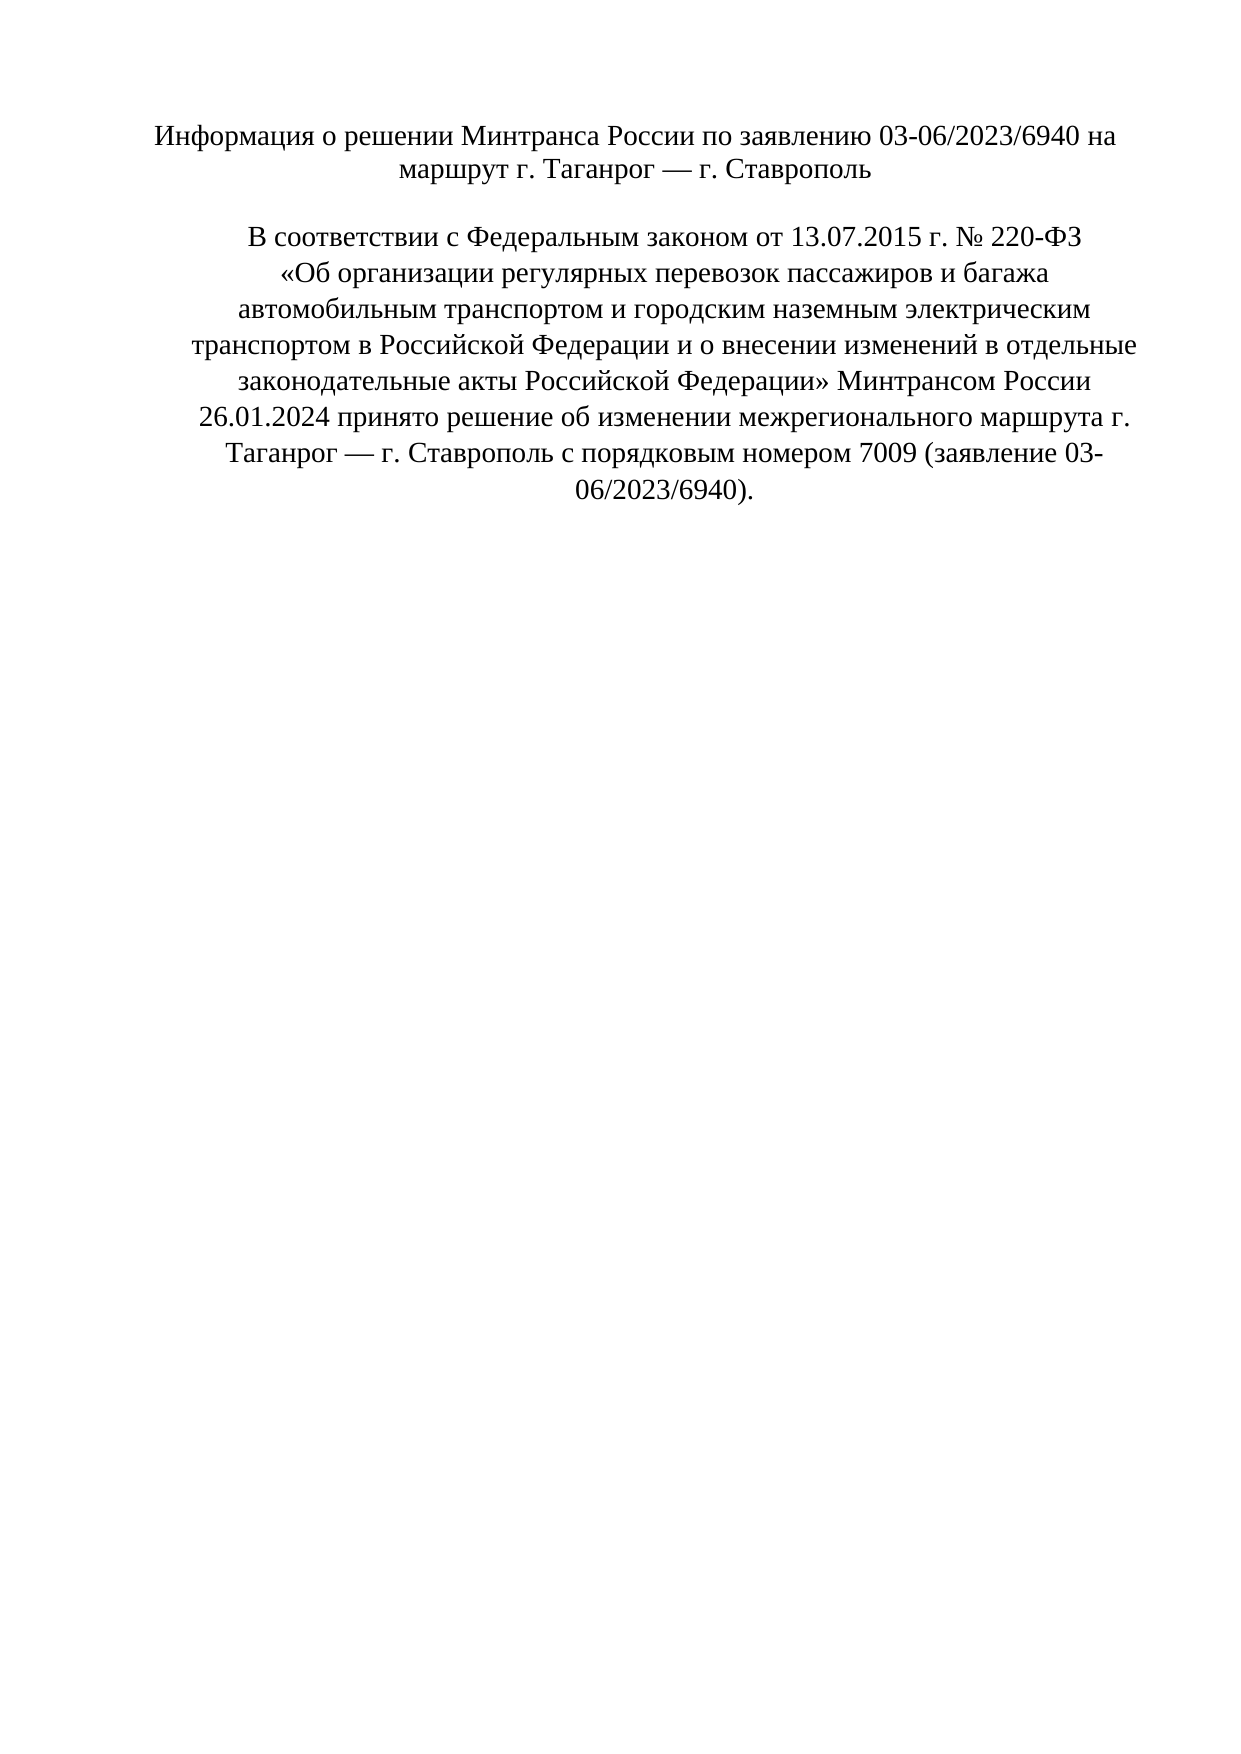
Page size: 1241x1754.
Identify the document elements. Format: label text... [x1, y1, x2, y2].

text Информация о решении Минтранса России по заявлению 03-06/2023/6940 на маршрут г. Таганрог — г. Ставрополь [118, 118, 1152, 185]
text В соответствии с Федеральным законом от 13.07.2015 г. № 220-ФЗ «Об организации регулярных перевозок пассажиров и багажа автомобильным транспортом и городским наземным электрическим транспортом в Российской Федерации и о внесении изменений в отдельные законодательные акты Российской Федерации» Минтрансом России 26.01.2024 принято решение об изменении межрегионального маршрута г. Таганрог — г. Ставрополь с порядковым номером 7009 (заявление 03-06/2023/6940). [177, 219, 1152, 505]
